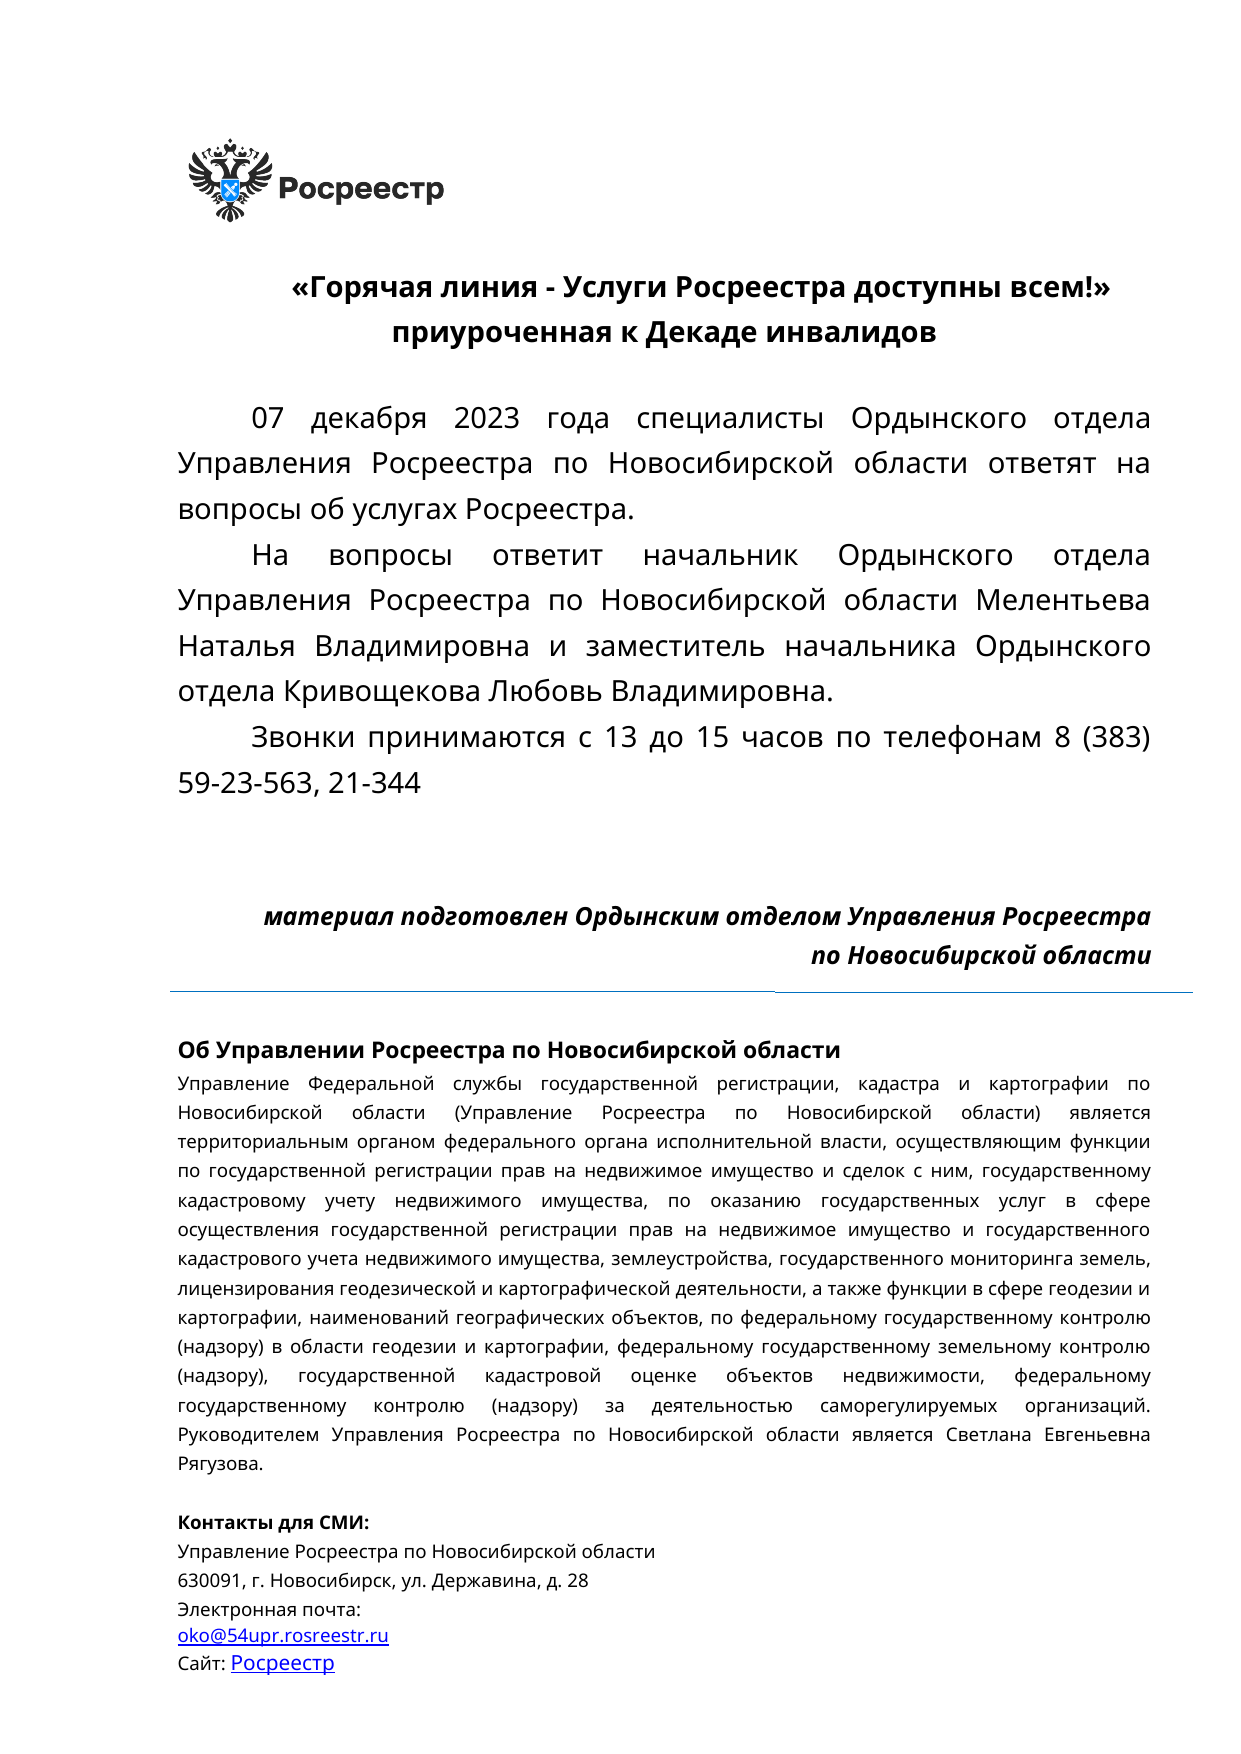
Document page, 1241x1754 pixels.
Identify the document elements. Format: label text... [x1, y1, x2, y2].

text 630091, г. Новосибирск, ул. Державина, д. 28 [177, 1567, 1152, 1593]
text Электронная почта: [177, 1597, 1152, 1622]
text Об Управлении Росреестра по Новосибирской области [177, 1034, 1152, 1065]
text Сайт: Росреестр [177, 1648, 1152, 1676]
text Контакты для СМИ: [177, 1509, 1152, 1534]
text Звонки принимаются с 13 до 15 часов по телефонам 8 (383) 59-23-563, 21-344 [177, 716, 1152, 802]
text Управление Росреестра по Новосибирской области [177, 1538, 1152, 1564]
text по Новосибирской области [177, 938, 1152, 972]
text «Горячая линия - Услуги Росреестра доступны всем!» приуроченная к Декаде инвалидов [177, 266, 1152, 351]
text На вопросы ответит начальник Ордынского отдела Управления Росреестра по Новосибирской области Мелентьева Наталья Владимировна и заместитель начальника Ордынского отдела Кривощекова Любовь Владимировна. [177, 534, 1152, 710]
text Управление Федеральной службы государственной регистрации, кадастра и картографии по Новосибирской области (Управление Росреестра по Новосибирской области) является территориальным органом федерального органа исполнительной власти, осуществляющим функции по государственной регистрации прав на недвижимое имущество и сделок с ним, государственному кадастровому учету недвижимого имущества, по оказанию государственных услуг в сфере осуществления государственной регистрации прав на недвижимое имущество и государственного кадастрового учета недвижимого имущества, землеустройства, государственного мониторинга земель, лицензирования геодезической и картографической деятельности, а также функции в сфере геодезии и картографии, наименований географических объектов, по федеральному государственному контролю (надзору) в области геодезии и картографии, федеральному государственному земельному контролю (надзору), государственной кадастровой оценке объектов недвижимости, федеральному государственному контролю (надзору) за деятельностью саморегулируемых организаций. Руководителем Управления Росреестра по Новосибирской области является Светлана Евгеньевна Рягузова. [177, 1070, 1152, 1476]
text 07 декабря 2023 года специалисты Ордынского отдела Управления Росреестра по Новосибирской области ответят на вопросы об услугах Росреестра. [177, 397, 1152, 528]
text материал подготовлен Ордынским отделом Управления Росреестра [177, 899, 1152, 933]
text oko@54upr.rosreestr.ru [177, 1622, 1152, 1648]
picture [177, 118, 464, 242]
